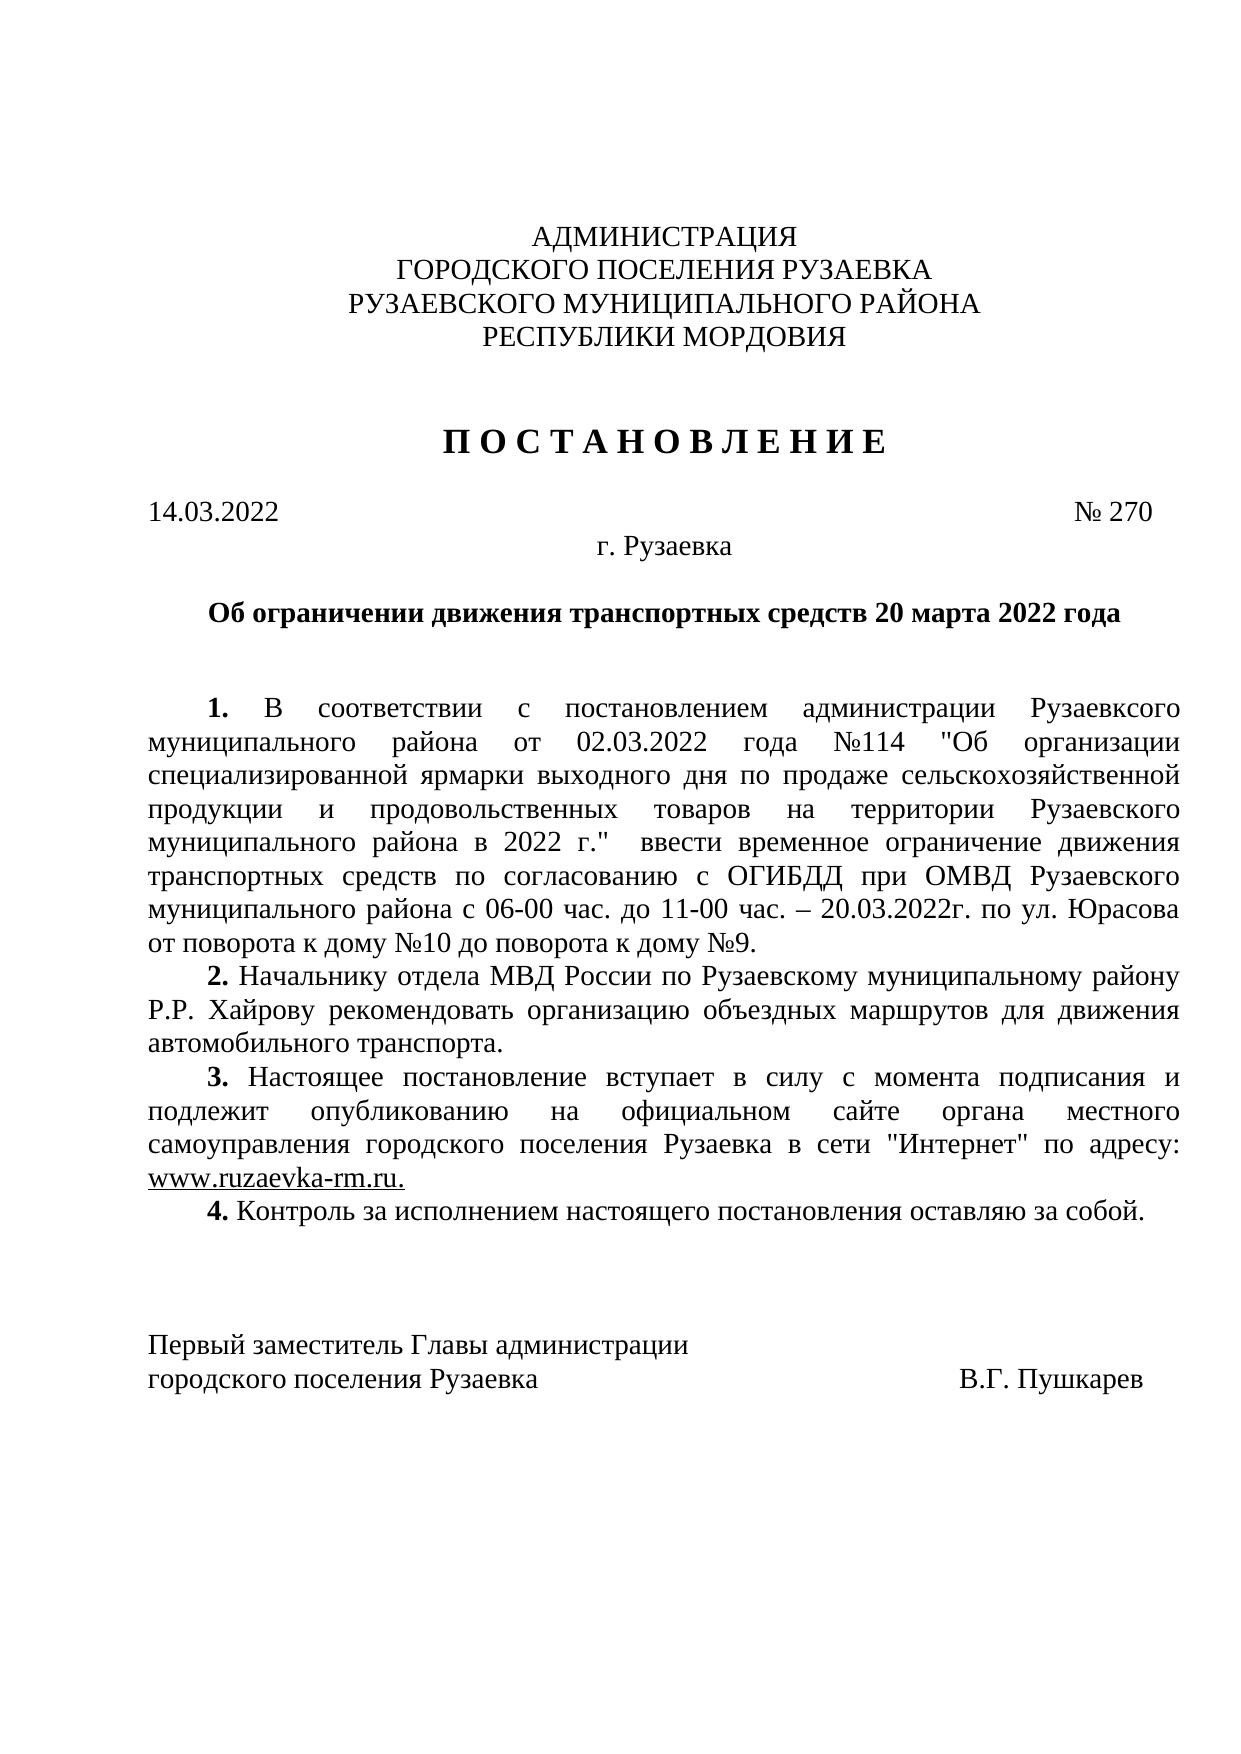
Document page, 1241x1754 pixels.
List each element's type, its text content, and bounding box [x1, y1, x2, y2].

text РЕСПУБЛИКИ МОРДОВИЯ [148, 319, 1181, 353]
text 1. В соответствии с постановлением администрации Рузаевксого муниципального района от 02.03.2022 года №114 "Об организации специализированной ярмарки выходного дня по продаже сельскохозяйственной продукции и продовольственных товаров на территории Рузаевского муниципального района в 2022 г." ввести временное ограничение движения транспортных средств по согласованию с ОГИБДД при ОМВД Рузаевского муниципального района с 06-00 час. до 11-00 час. – 20.03.2022г. по ул. Юрасова от поворота к дому №10 до поворота к дому №9. [148, 690, 1181, 958]
text РУЗАЕВСКОГО МУНИЦИПАЛЬНОГО РАЙОНА [148, 286, 1181, 319]
text 4. Контроль за исполнением настоящего постановления оставляю за собой. [148, 1193, 1181, 1227]
text Об ограничении движения транспортных средств 20 марта 2022 года [148, 595, 1181, 628]
text г. Рузаевка [148, 528, 1181, 561]
text ГОРОДСКОГО ПОСЕЛЕНИЯ РУЗАЕВКА [148, 252, 1181, 286]
text 2. Начальнику отдела МВД России по Рузаевскому муниципальному району Р.Р. Хайрову рекомендовать организацию объездных маршрутов для движения автомобильного транспорта. [148, 958, 1181, 1059]
text Первый заместитель Главы администрации [148, 1327, 1181, 1361]
text 14.03.2022 № 270 [148, 494, 1181, 528]
text городского поселения Рузаевка В.Г. Пушкарев [148, 1361, 1181, 1394]
text 3. Настоящее постановление вступает в силу с момента подписания и подлежит опубликованию на официальном сайте органа местного самоуправления городского поселения Рузаевка в сети "Интернет" по адресу: www.ruzaevka-rm.ru. [148, 1059, 1181, 1193]
text П О С Т А Н О В Л Е Н И Е [148, 420, 1181, 461]
text АДМИНИСТРАЦИЯ [148, 219, 1181, 252]
